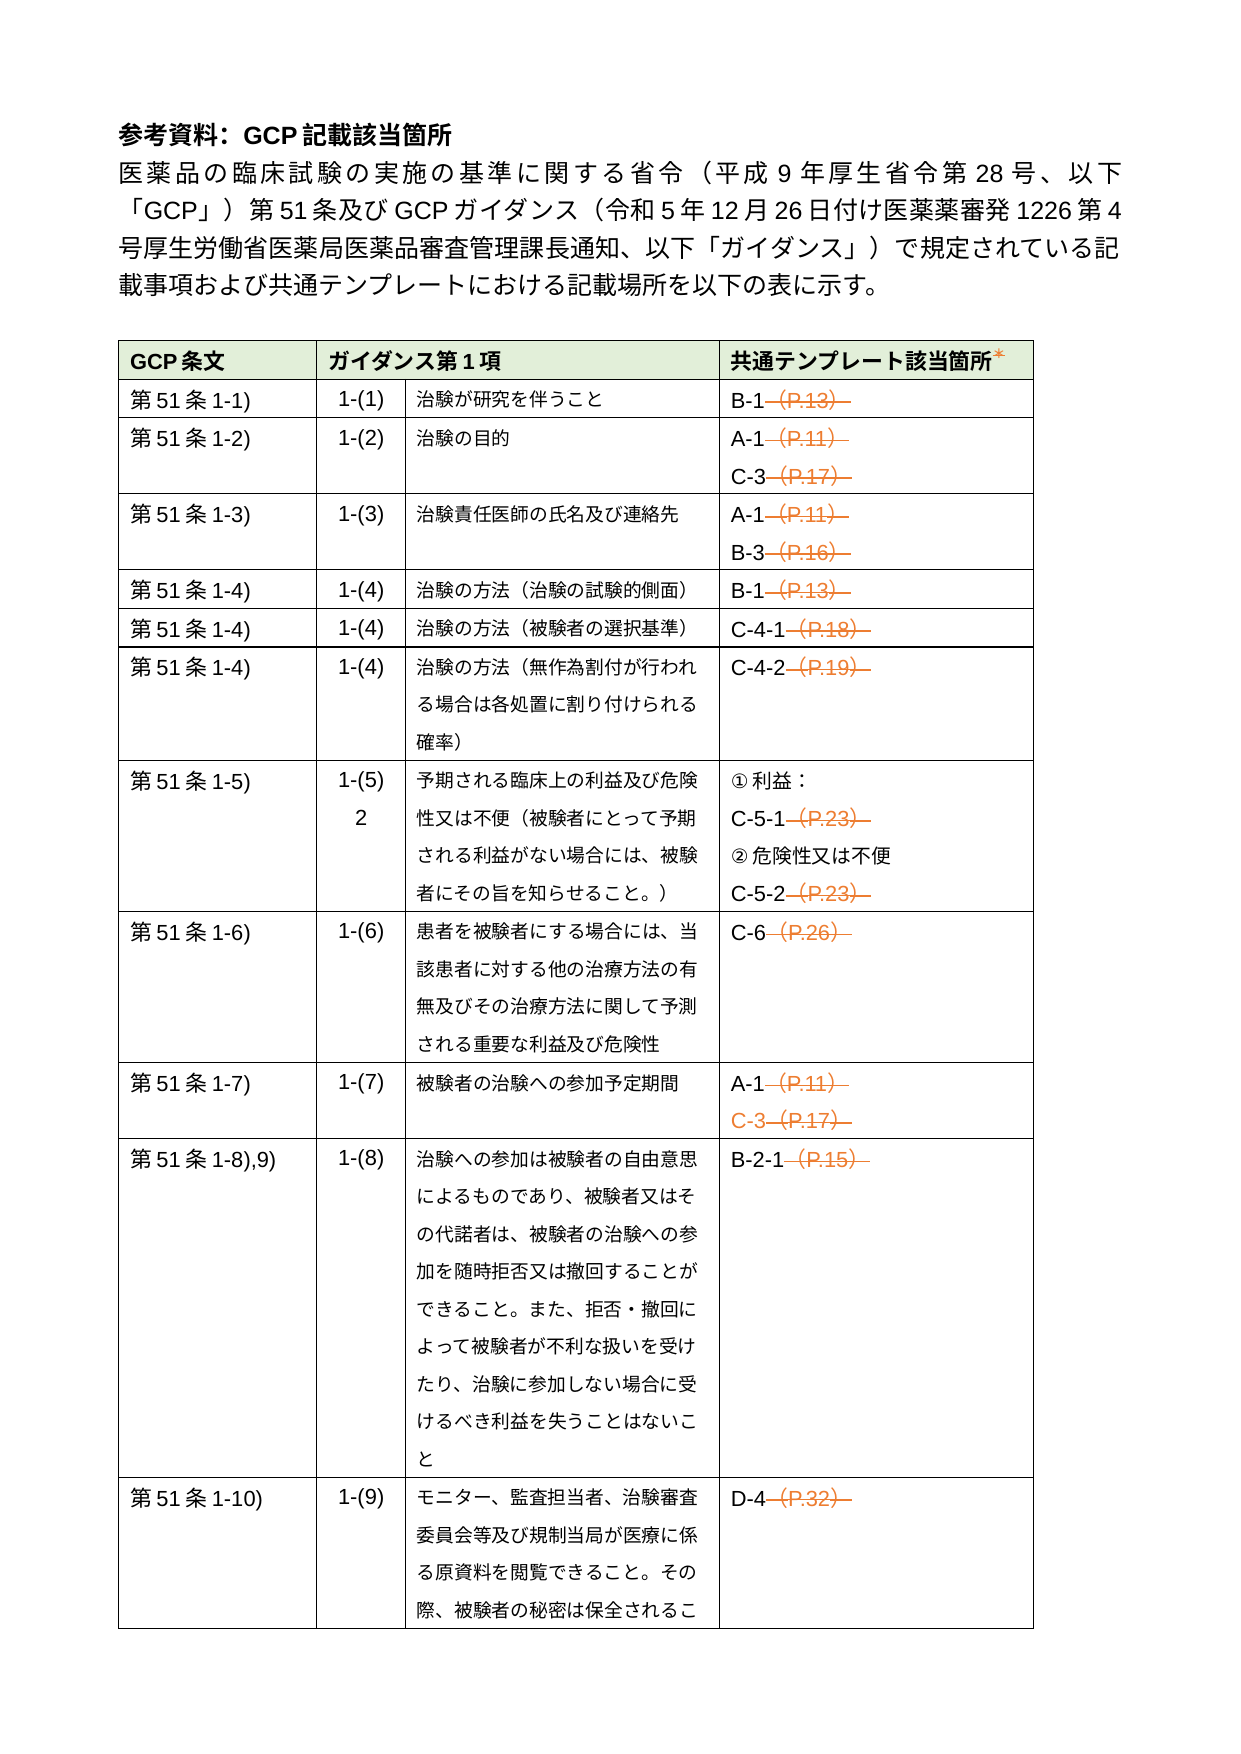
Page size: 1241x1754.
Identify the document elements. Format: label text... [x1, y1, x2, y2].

table_cell 第51条 1-1) [119, 380, 316, 417]
table_cell 第51条 1-7) [119, 1063, 316, 1138]
table_cell B-1（P.6） [720, 380, 1033, 417]
table_cell 治験への参加は被験者の自由意思によるものであり、被験者又はその代諾者は、被験者の治験への参加を随時拒否又は撤回することができること。また、拒否・撤回によって被験者が不利な扱いを受けたり、治験に参加しない場合に受けるべき利益を失うことはないこと [406, 1139, 719, 1477]
table_cell A-1（P.4） C-3（P.10） [720, 1063, 1033, 1138]
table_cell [406, 1478, 719, 1628]
table_cell 1-(4) [317, 648, 405, 760]
table_cell 第51条 1-4) [119, 609, 316, 646]
text 医薬品の臨床試験の実施の基準に関する省令（平成9年厚生省令第28号、以下「GCP」）第51条及びGCPガイダンス（令和5年12月26日付け医薬薬審発1226第4号厚生労働省医薬局医薬品審査管理課長通知、以下「ガイダンス」）で規定されている記載事項および共通テンプレートにおける記載場所を以下の表に示す。 [118, 153, 1122, 303]
table_cell 治験責任医師の氏名及び連絡先 [406, 494, 719, 569]
table_cell 第51条 1-4) [119, 570, 316, 608]
table_cell 1-(1) [317, 380, 405, 417]
table_cell 第51条 1-2) [119, 418, 316, 493]
table_header GCP条文 [119, 341, 316, 379]
table_cell 1-(4) [317, 609, 405, 646]
table_cell ①利益： C-5-1（P.15） ②危険性又は不便 C-5-2（P.15） [720, 761, 1033, 911]
table_cell C-4-2（P.12） [720, 648, 1033, 760]
table_cell 1-(2) [317, 418, 405, 493]
table_cell B-1（P.6） [720, 570, 1033, 608]
table_cell 治験の方法（治験の試験的側面） [406, 570, 719, 608]
table_cell 第51条 1-3) [119, 494, 316, 569]
table_cell 第51条 1-5) [119, 761, 316, 911]
table_cell 第51条 1-6) [119, 912, 316, 1062]
table_cell 治験の方法（無作為割付が行われる場合は各処置に割り付けられる確率） [406, 648, 719, 760]
table_cell 1-(6) [317, 912, 405, 1062]
text 参考資料：GCP記載該当箇所 [118, 115, 1122, 153]
table_cell A-1（P.4） C-3（P.10） [720, 418, 1033, 493]
table_cell C-6（P.17） [720, 912, 1033, 1062]
table_cell D-4（P.24） [720, 1478, 1033, 1628]
table_cell 1-(5) 2 [317, 761, 405, 911]
table_header ガイダンス第1項 [317, 341, 719, 379]
table_cell 1-(8) [317, 1139, 405, 1477]
table_cell 治験が研究を伴うこと [406, 380, 719, 417]
table_cell C-4-1（P.11） [720, 609, 1033, 646]
table_cell 第51条 1-8),9) [119, 1139, 316, 1477]
table_cell 治験の目的 [406, 418, 719, 493]
table_cell 1-(3) [317, 494, 405, 569]
table_cell B-2-1（P.8） [720, 1139, 1033, 1477]
table_cell A-1（P.4） B-3（P.9） [720, 494, 1033, 569]
table_cell 第51条 1-4) [119, 648, 316, 760]
table_cell 1-(9) [317, 1478, 405, 1628]
table_cell 被験者の治験への参加予定期間 [406, 1063, 719, 1138]
table_cell 1-(7) [317, 1063, 405, 1138]
table_cell 患者を被験者にする場合には、当該患者に対する他の治療方法の有無及びその治療方法に関して予測される重要な利益及び危険性 [406, 912, 719, 1062]
table_cell 1-(4) [317, 570, 405, 608]
table_cell 予期される臨床上の利益及び危険性又は不便（被験者にとって予期される利益がない場合には、被験者にその旨を知らせること。） [406, 761, 719, 911]
table_header 共通テンプレート該当箇所＊ [720, 341, 1033, 379]
table_cell 第51条 1-10) [119, 1478, 316, 1628]
table_cell 治験の方法（被験者の選択基準） [406, 609, 719, 646]
